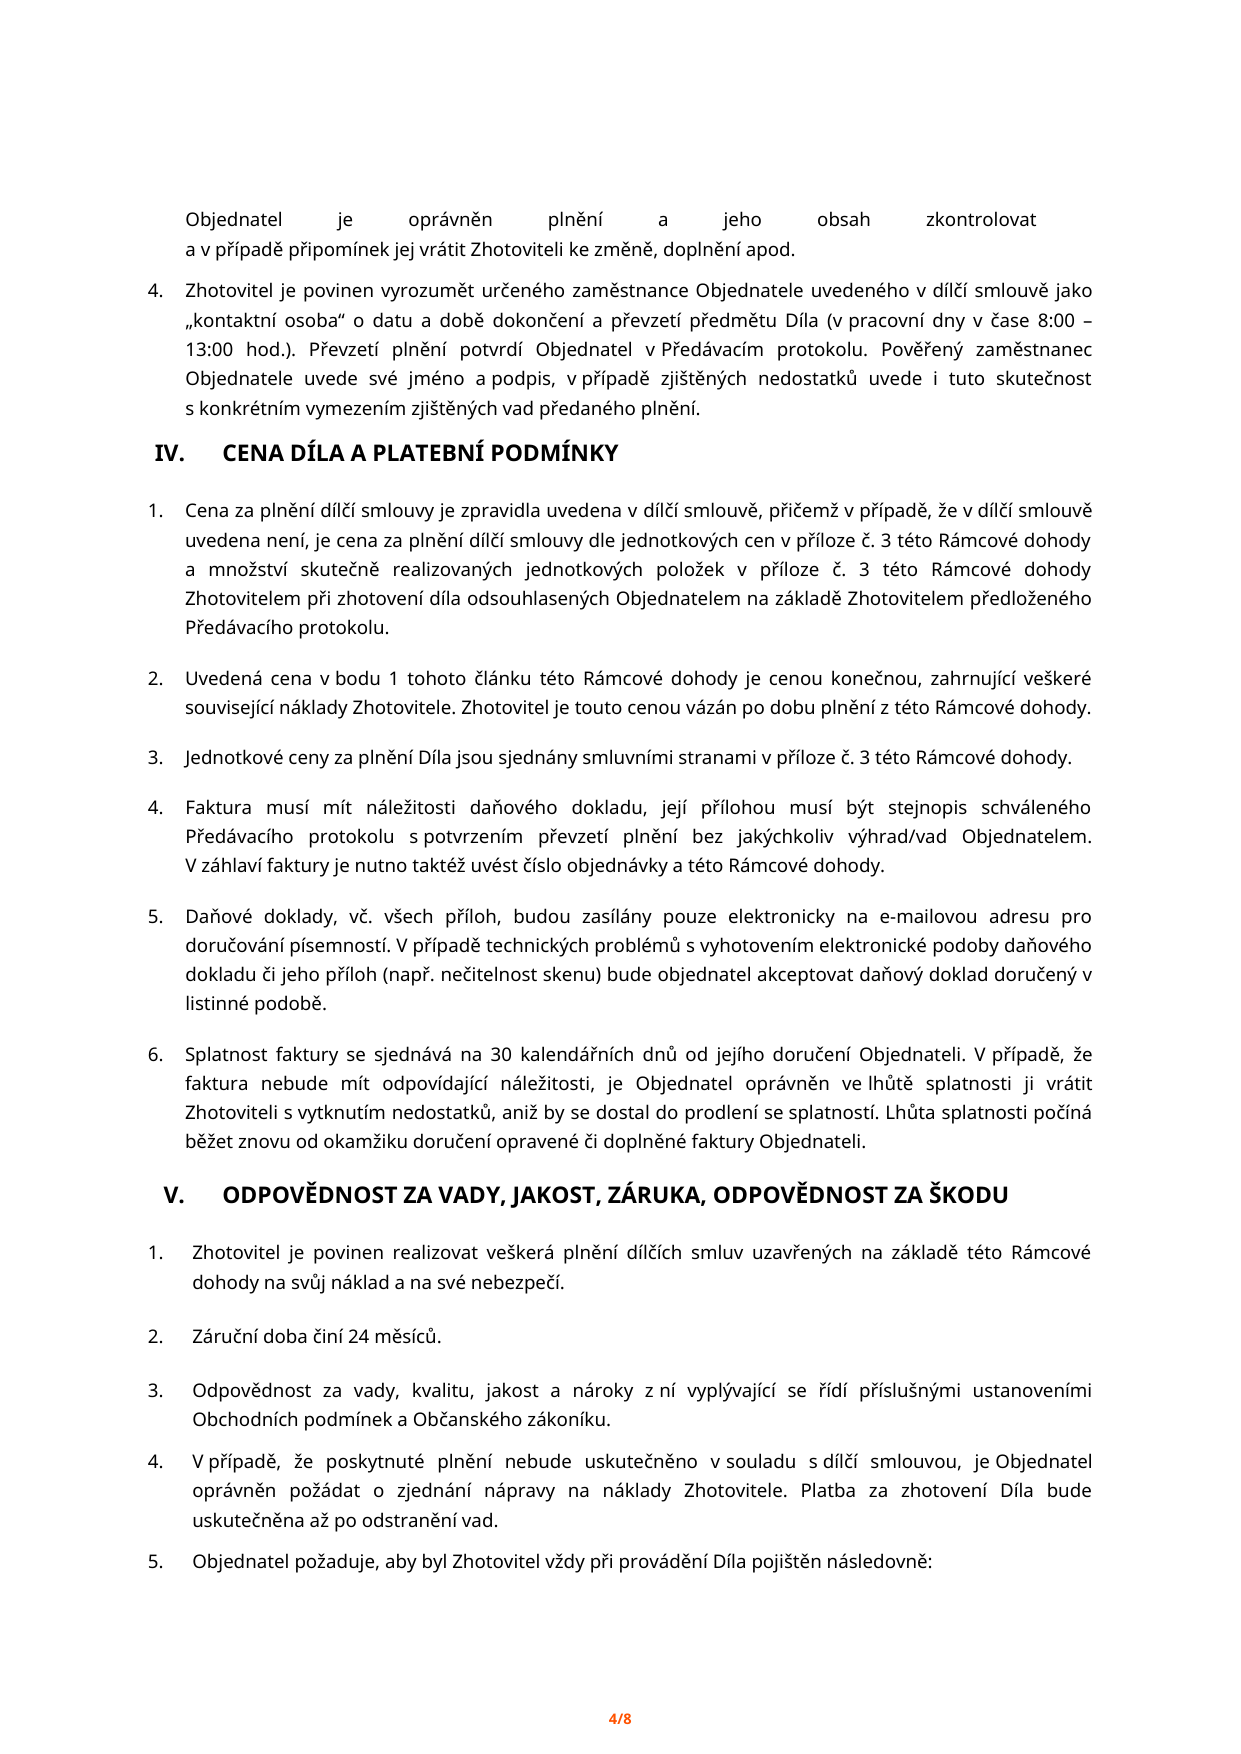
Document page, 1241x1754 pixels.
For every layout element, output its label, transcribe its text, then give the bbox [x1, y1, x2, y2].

list Daňové doklady, vč. všech příloh, budou zasílány pouze elektronicky na e-mailovou adresu pro doručování písemností. V případě technických problémů s vyhotovením elektronické podoby daňového dokladu či jeho příloh (např. nečitelnost skenu) bude objednatel akceptovat daňový doklad doručený v listinné podobě. [148, 903, 1093, 1016]
list CENA DÍLA A PLATEBNÍ PODMÍNKY [185, 437, 1093, 468]
text Zhotovitel je povinen vyrozumět určeného zaměstnance Objednatele uvedeného v dílčí smlouvě jako „kontaktní osoba“ o datu a době dokončení a převzetí předmětu Díla (v pracovní dny v čase 8:00 – 13:00 hod.). Převzetí plnění potvrdí Objednatel v Předávacím protokolu. Pověřený zaměstnanec Objednatele uvede své jméno a podpis, v případě zjištěných nedostatků uvede i tuto skutečnost s konkrétním vymezením zjištěných vad předaného plnění. [148, 278, 1093, 420]
list Jednotkové ceny za plnění Díla jsou sjednány smluvními stranami v příloze č. 3 této Rámcové dohody. [148, 744, 1093, 770]
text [148, 207, 1093, 262]
list ODPOVĚDNOST ZA VADY, JAKOST, ZÁRUKA, ODPOVĚDNOST ZA ŠKODU [185, 1179, 1093, 1210]
list Faktura musí mít náležitosti daňového dokladu, její přílohou musí být stejnopis schváleného Předávacího protokolu s potvrzením převzetí plnění bez jakýchkoliv výhrad/vad Objednatelem. V záhlaví faktury je nutno taktéž uvést číslo objednávky a této Rámcové dohody. [148, 794, 1093, 878]
list Cena za plnění dílčí smlouvy je zpravidla uvedena v dílčí smlouvě, přičemž v případě, že v dílčí smlouvě uvedena není, je cena za plnění dílčí smlouvy dle jednotkových cen v příloze č. 3 této Rámcové dohody a množství skutečně realizovaných jednotkových položek v příloze č. 3 této Rámcové dohody Zhotovitelem při zhotovení díla odsouhlasených Objednatelem na základě Zhotovitelem předloženého Předávacího protokolu. [148, 498, 1093, 640]
list V případě, že poskytnuté plnění nebude uskutečněno v souladu s dílčí smlouvou, je Objednatel oprávněn požádat o zjednání nápravy na náklady Zhotovitele. Platba za zhotovení Díla bude uskutečněna až po odstranění vad. [148, 1448, 1093, 1533]
list Objednatel požaduje, aby byl Zhotovitel vždy při provádění Díla pojištěn následovně: [148, 1549, 1093, 1574]
list Splatnost faktury se sjednává na 30 kalendářních dnů od jejího doručení Objednateli. V případě, že faktura nebude mít odpovídající náležitosti, je Objednatel oprávněn ve lhůtě splatnosti ji vrátit Zhotoviteli s vytknutím nedostatků, aniž by se dostal do prodlení se splatností. Lhůta splatnosti počíná běžet znovu od okamžiku doručení opravené či doplněné faktury Objednateli. [148, 1041, 1093, 1154]
list Záruční doba činí 24 měsíců. [148, 1323, 1093, 1349]
list Uvedená cena v bodu 1 tohoto článku této Rámcové dohody je cenou konečnou, zahrnující veškeré související náklady Zhotovitele. Zhotovitel je touto cenou vázán po dobu plnění z této Rámcové dohody. [148, 665, 1093, 719]
list Zhotovitel je povinen realizovat veškerá plnění dílčích smluv uzavřených na základě této Rámcové dohody na svůj náklad a na své nebezpečí. [148, 1240, 1093, 1294]
list Odpovědnost za vady, kvalitu, jakost a nároky z ní vyplývající se řídí příslušnými ustanoveními Obchodních podmínek a Občanského zákoníku. [148, 1377, 1093, 1432]
